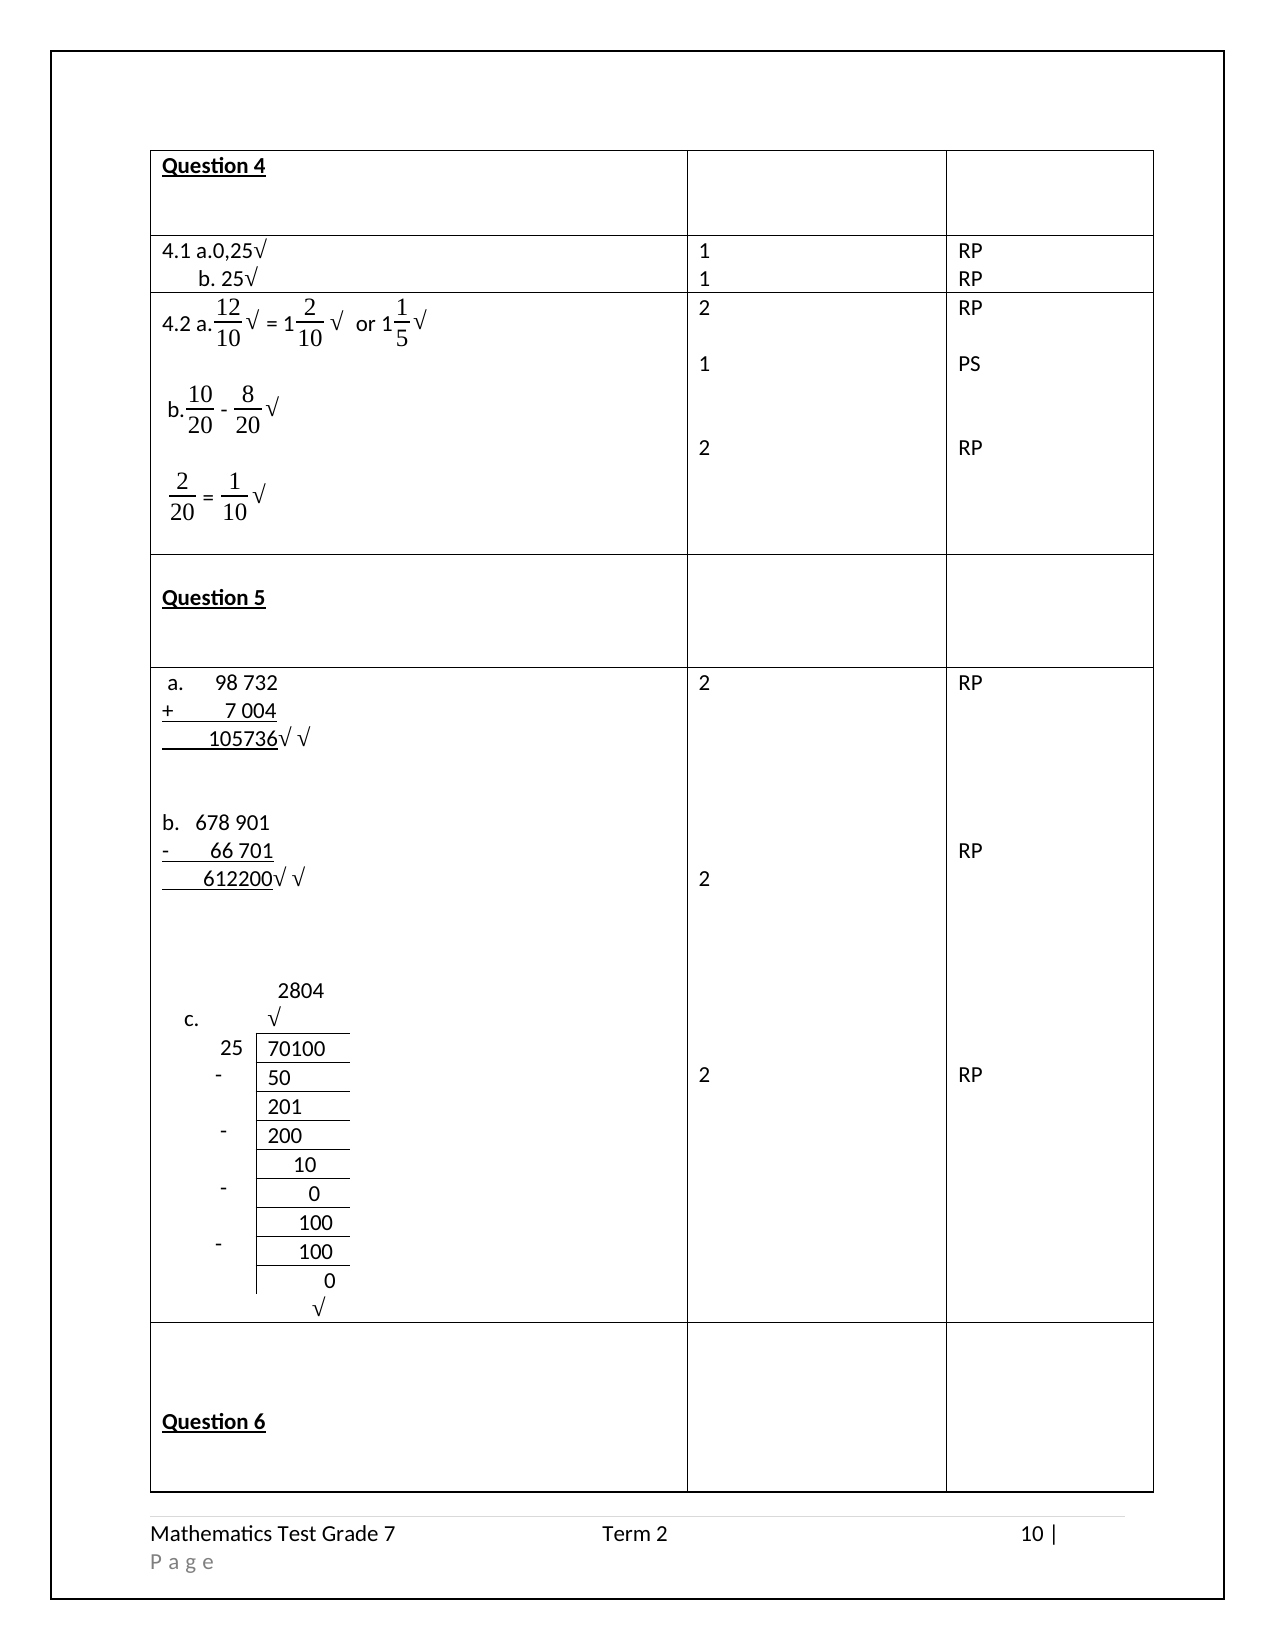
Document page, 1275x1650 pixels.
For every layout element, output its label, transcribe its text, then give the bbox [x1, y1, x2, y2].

table_cell Question 4 [151, 151, 687, 235]
table_cell Question 5 [151, 555, 687, 667]
table_cell 2 2 2 [688, 668, 946, 1322]
table_cell [947, 555, 1153, 667]
table_cell Question 6 [151, 1323, 687, 1491]
table_cell [688, 555, 946, 667]
table_cell 4.2 a. = 1 or 1 b. - = [151, 293, 687, 554]
table_cell [947, 151, 1153, 235]
table_cell 4.1 a.0,25 b. 25 [151, 236, 687, 292]
table_cell RP PS RP [947, 293, 1153, 554]
table_cell [947, 1323, 1153, 1491]
table_cell 2 1 2 [688, 293, 946, 554]
table_cell 1 1 [688, 236, 946, 292]
table_cell a. 98 732 + 7 004 105736 b. 678 901 - 66 701 612200 [151, 668, 687, 1322]
table_cell RP RP RP [947, 668, 1153, 1322]
table_cell [688, 1323, 946, 1491]
table_cell RP RP [947, 236, 1153, 292]
table_cell [688, 151, 946, 235]
